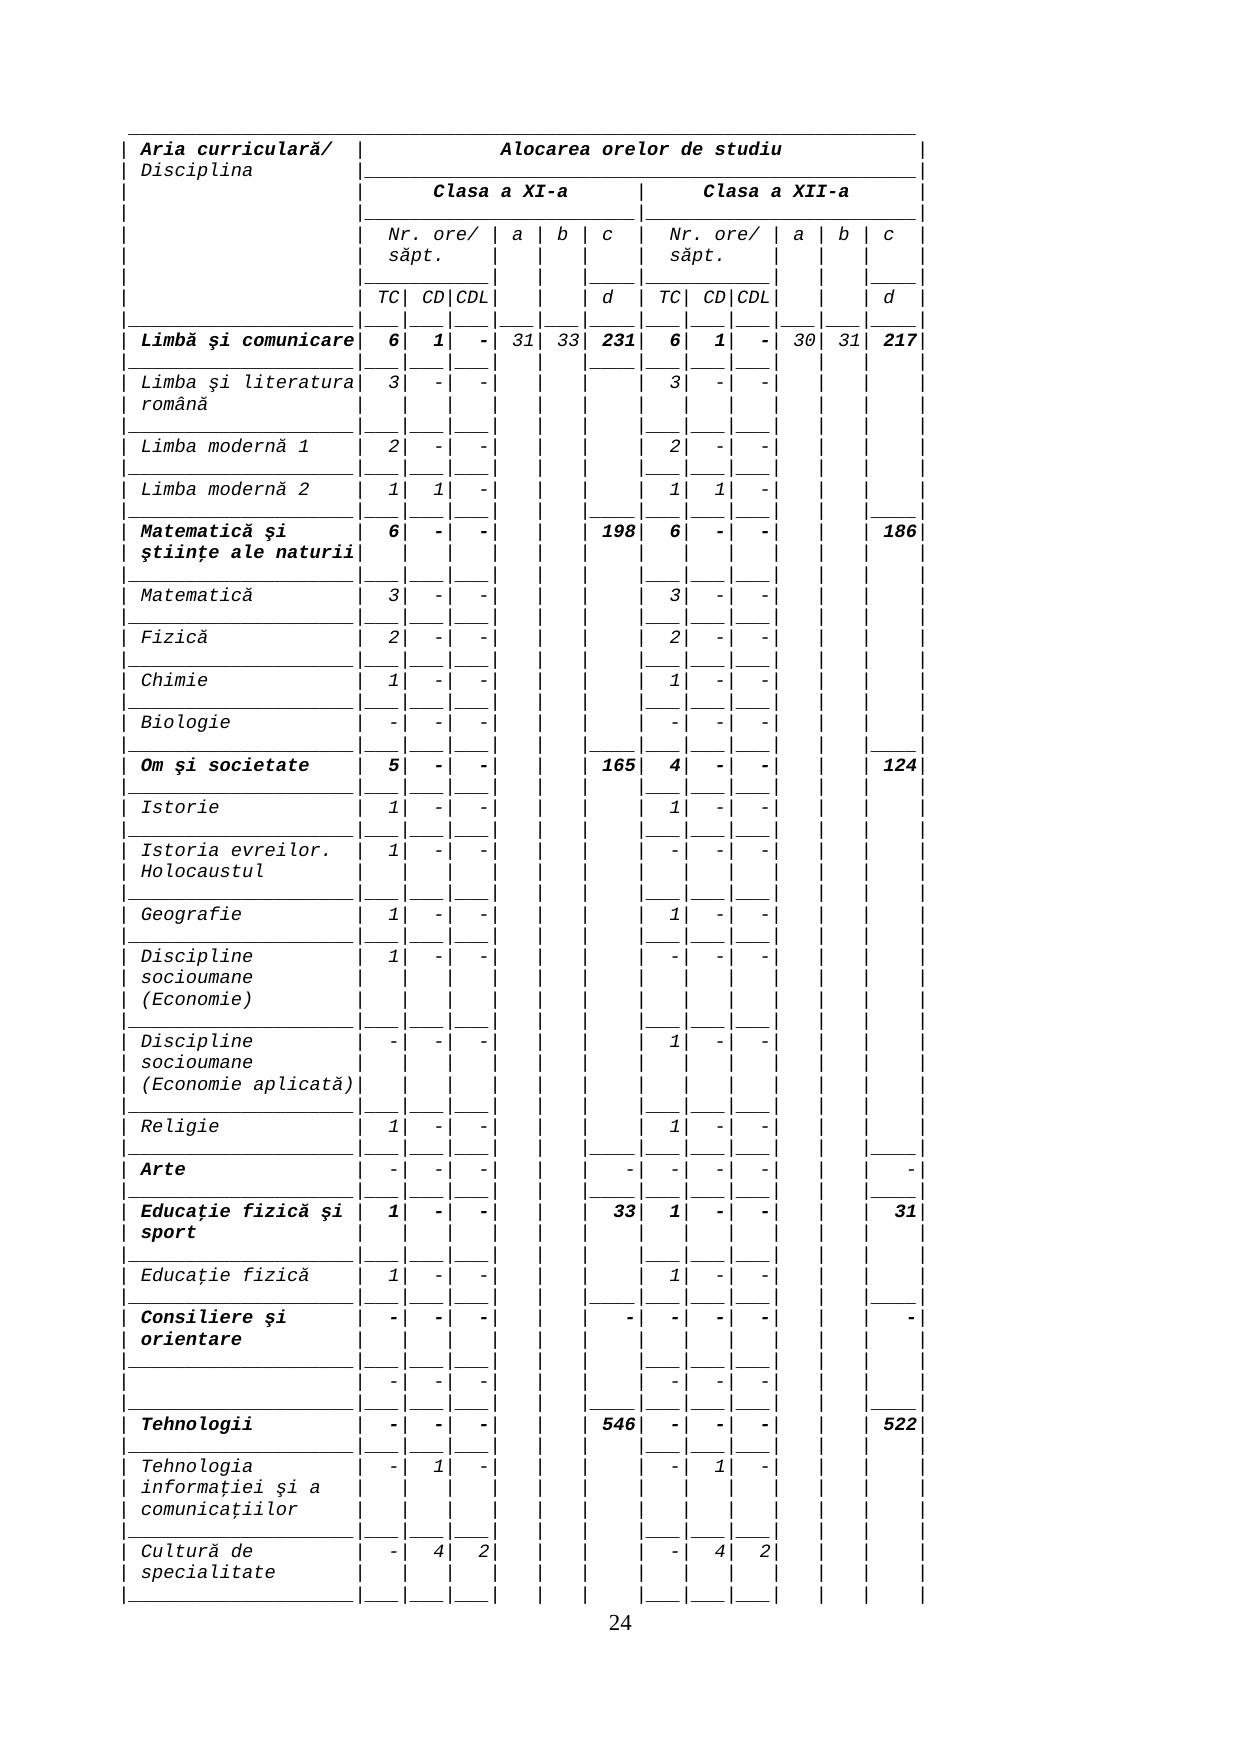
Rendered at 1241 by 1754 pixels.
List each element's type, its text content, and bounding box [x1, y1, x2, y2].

text | |___________| | |____|___________| | |____| [118, 267, 1122, 288]
text | (Economie) | | | | | | | | | | | | | [118, 989, 1122, 1011]
text |____________________|___|___|___| | | |___|___|___| | | | [118, 649, 1122, 671]
text | | -| -| -| | | | -| -| -| | | | [118, 1372, 1122, 1393]
text | |________________________|________________________| [118, 203, 1122, 224]
text | Holocaustul | | | | | | | | | | | | | [118, 862, 1122, 883]
text | specialitate | | | | | | | | | | | | | [118, 1563, 1122, 1584]
text | informaţiei şi a | | | | | | | | | | | | | [118, 1478, 1122, 1499]
text |____________________|___|___|___| | | |___|___|___| | | | [118, 416, 1122, 437]
text |____________________|___|___|___| | | |___|___|___| | | | [118, 1584, 1122, 1606]
text |____________________|___|___|___|___|___|____|___|___|___|___|___|____| [118, 309, 1122, 331]
text | română | | | | | | | | | | | | | [118, 394, 1122, 416]
text | Discipline | 1| -| -| | | | -| -| -| | | | [118, 947, 1122, 968]
text | Chimie | 1| -| -| | | | 1| -| -| | | | [118, 671, 1122, 692]
text | Istoria evreilor. | 1| -| -| | | | -| -| -| | | | [118, 841, 1122, 862]
text |____________________|___|___|___| | |____|___|___|___| | |____| [118, 1393, 1122, 1414]
text | | Nr. ore/ | a | b | c | Nr. ore/ | a | b | c | [118, 224, 1122, 246]
text | Limba modernă 1 | 2| -| -| | | | 2| -| -| | | | [118, 437, 1122, 458]
text |____________________|___|___|___| | | |___|___|___| | | | [118, 607, 1122, 628]
text | Discipline | -| -| -| | | | 1| -| -| | | | [118, 1032, 1122, 1053]
text | orientare | | | | | | | | | | | | | [118, 1329, 1122, 1351]
text | sport | | | | | | | | | | | | | [118, 1223, 1122, 1244]
text | Limba modernă 2 | 1| 1| -| | | | 1| 1| -| | | | [118, 479, 1122, 501]
text |____________________|___|___|___| | | |___|___|___| | | | [118, 458, 1122, 479]
text |____________________|___|___|___| | |____|___|___|___| | |____| [118, 1181, 1122, 1202]
text |____________________|___|___|___| | | |___|___|___| | | | [118, 564, 1122, 586]
text | socioumane | | | | | | | | | | | | | [118, 1053, 1122, 1074]
text | (Economie aplicată)| | | | | | | | | | | | | [118, 1074, 1122, 1096]
text | Limba şi literatura| 3| -| -| | | | 3| -| -| | | | [118, 373, 1122, 394]
text ______________________________________________________________________ [118, 118, 1122, 139]
text |____________________|___|___|___| | | |___|___|___| | | | [118, 926, 1122, 947]
text | socioumane | | | | | | | | | | | | | [118, 968, 1122, 989]
text | Aria curriculară/ | Alocarea orelor de studiu | [118, 139, 1122, 161]
text | Cultură de | -| 4| 2| | | | -| 4| 2| | | | [118, 1542, 1122, 1563]
text |____________________|___|___|___| | | |___|___|___| | | | [118, 1011, 1122, 1032]
text | Religie | 1| -| -| | | | 1| -| -| | | | [118, 1117, 1122, 1138]
text | Istorie | 1| -| -| | | | 1| -| -| | | | [118, 798, 1122, 819]
text |____________________|___|___|___| | |____|___|___|___| | |____| [118, 501, 1122, 522]
text |____________________|___|___|___| | | |___|___|___| | | | [118, 692, 1122, 713]
text |____________________|___|___|___| | | |___|___|___| | | | [118, 1096, 1122, 1117]
text | Biologie | -| -| -| | | | -| -| -| | | | [118, 713, 1122, 734]
text |____________________|___|___|___| | | |___|___|___| | | | [118, 777, 1122, 798]
text | Tehnologii | -| -| -| | | 546| -| -| -| | | 522| [118, 1414, 1122, 1436]
text |____________________|___|___|___| | | |___|___|___| | | | [118, 1244, 1122, 1266]
text | Educaţie fizică şi | 1| -| -| | | 33| 1| -| -| | | 31| [118, 1202, 1122, 1223]
text | | săpt. | | | | săpt. | | | | [118, 246, 1122, 267]
text |____________________|___|___|___| | | |___|___|___| | | | [118, 1351, 1122, 1372]
text | Fizică | 2| -| -| | | | 2| -| -| | | | [118, 628, 1122, 649]
text | ştiinţe ale naturii| | | | | | | | | | | | | [118, 543, 1122, 564]
text | comunicaţiilor | | | | | | | | | | | | | [118, 1499, 1122, 1521]
text | Arte | -| -| -| | | -| -| -| -| | | -| [118, 1159, 1122, 1181]
text | | TC| CD|CDL| | | d | TC| CD|CDL| | | d | [118, 288, 1122, 309]
text | | Clasa a XI-a | Clasa a XII-a | [118, 182, 1122, 203]
text |____________________|___|___|___| | |____|___|___|___| | |____| [118, 1287, 1122, 1308]
text | Tehnologia | -| 1| -| | | | -| 1| -| | | | [118, 1457, 1122, 1478]
text |____________________|___|___|___| | | |___|___|___| | | | [118, 883, 1122, 904]
text | Limbă şi comunicare| 6| 1| -| 31| 33| 231| 6| 1| -| 30| 31| 217| [118, 331, 1122, 352]
text |____________________|___|___|___| | | |___|___|___| | | | [118, 1436, 1122, 1457]
text | Matematică | 3| -| -| | | | 3| -| -| | | | [118, 586, 1122, 607]
text |____________________|___|___|___| | | |___|___|___| | | | [118, 819, 1122, 841]
text | Matematică şi | 6| -| -| | | 198| 6| -| -| | | 186| [118, 522, 1122, 543]
text | Consiliere şi | -| -| -| | | -| -| -| -| | | -| [118, 1308, 1122, 1329]
text |____________________|___|___|___| | |____|___|___|___| | |____| [118, 1138, 1122, 1159]
text |____________________|___|___|___| | |____|___|___|___| | | | [118, 352, 1122, 373]
text | Geografie | 1| -| -| | | | 1| -| -| | | | [118, 904, 1122, 926]
text | Educaţie fizică | 1| -| -| | | | 1| -| -| | | | [118, 1266, 1122, 1287]
text |____________________|___|___|___| | | |___|___|___| | | | [118, 1521, 1122, 1542]
text | Disciplina |_________________________________________________| [118, 161, 1122, 182]
text |____________________|___|___|___| | |____|___|___|___| | |____| [118, 734, 1122, 756]
text | Om şi societate | 5| -| -| | | 165| 4| -| -| | | 124| [118, 756, 1122, 777]
